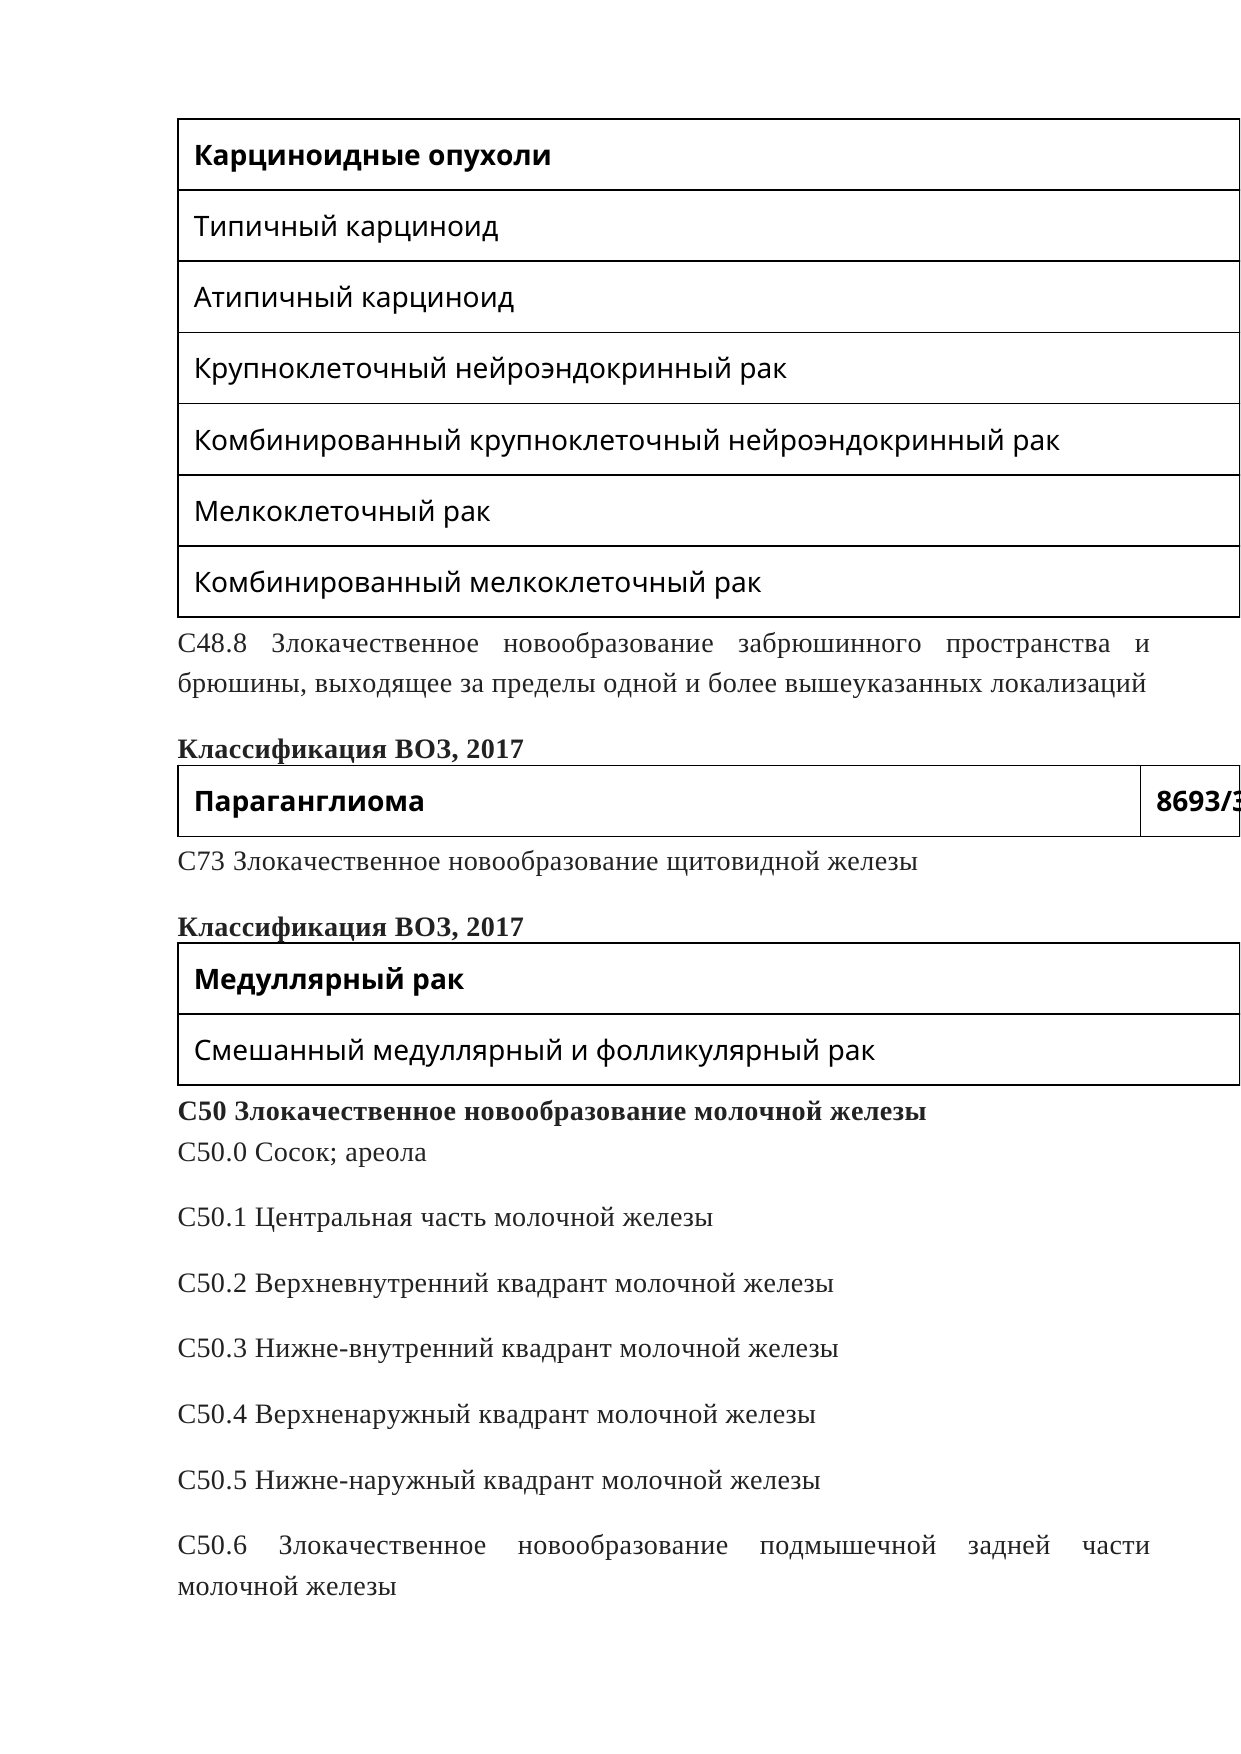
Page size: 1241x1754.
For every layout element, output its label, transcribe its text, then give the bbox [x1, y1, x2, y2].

table_header 8693/3 [1141, 766, 1239, 836]
text С50.3 Нижне-внутренний квадрант молочной железы [177, 1323, 1152, 1364]
table_cell Комбинированный крупноклеточный нейроэндокринный рак [179, 404, 1239, 474]
text С50.5 Нижне-наружный квадрант молочной железы [177, 1454, 1152, 1495]
text С50.2 Верхневнутренний квадрант молочной железы [177, 1258, 1152, 1298]
text С50.6 Злокачественное новообразование подмышечной задней части молочной железы [177, 1520, 1152, 1601]
table_cell Атипичный карциноид [179, 262, 1239, 332]
table_header Медуллярный рак [179, 944, 1239, 1013]
text С50.1 Центральная часть молочной железы [177, 1192, 1152, 1233]
table_cell Смешанный медуллярный и фолликулярный рак [179, 1015, 1239, 1084]
text Классификация ВОЗ, 2017 [177, 724, 1152, 764]
text С50.0 Сосок; ареола [177, 1126, 1152, 1167]
text С73 Злокачественное новообразование щитовидной железы [177, 837, 1152, 876]
table_cell Мелкоклеточный рак [179, 476, 1239, 545]
text С50.4 Верхненаружный квадрант молочной железы [177, 1389, 1152, 1429]
table_cell Крупноклеточный нейроэндокринный рак [179, 333, 1239, 403]
text C48.8 Злокачественное новообразование забрюшинного пространства и брюшины, выходящее за пределы одной и более вышеуказанных локализаций [177, 618, 1152, 699]
table_header Карциноидные опухоли [179, 120, 1239, 189]
table_header Параганглиома [179, 766, 1140, 836]
table_cell Комбинированный мелкоклеточный рак [179, 547, 1239, 616]
table_cell Типичный карциноид [179, 191, 1239, 260]
text С50 Злокачественное новообразование молочной железы [177, 1086, 1152, 1126]
text Классификация ВОЗ, 2017 [177, 901, 1152, 942]
